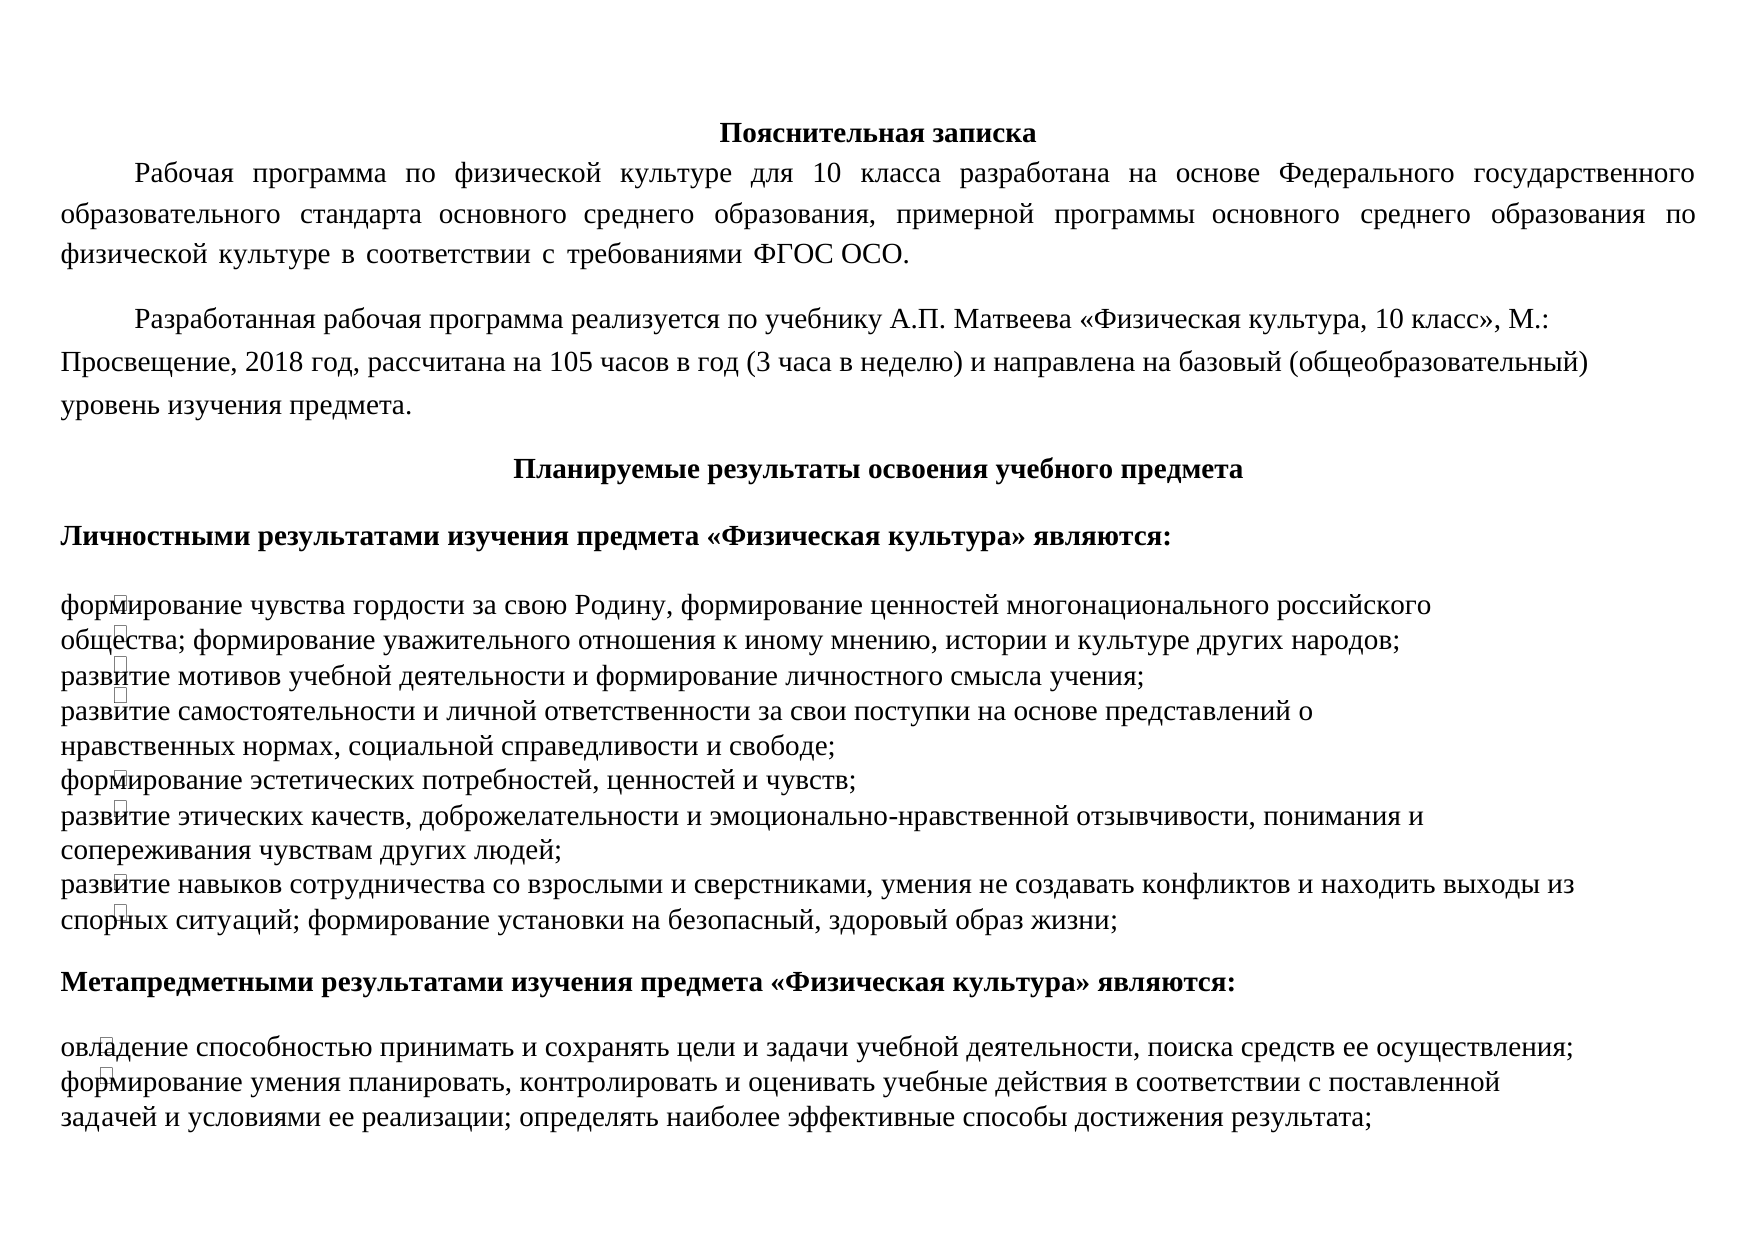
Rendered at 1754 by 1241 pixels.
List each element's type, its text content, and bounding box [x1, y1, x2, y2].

text развитие этических качеств, доброжелательности и эмоционально-нравственной отзывчивости, понимания и сопереживания чувствам других людей; [60, 798, 1594, 866]
text Метапредметными результатами изучения предмета «Физическая культура» являются: [60, 964, 1696, 998]
text овладение способностью принимать и сохранять цели и задачи учебной деятельности, поиска средств ее осуществления; [60, 1029, 1696, 1063]
text Рабочая программа по физической культуре для 10 класса разработана на основе Федерального государственного образовательного стандарта основного среднего образования, примерной программы основного среднего образования по физической культуре в соответствии с требованиями ФГОС ОСО. [60, 156, 1696, 270]
text Пояснительная записка [60, 115, 1696, 149]
text формирование чувства гордости за свою Родину, формирование ценностей многонационального российского общества; формирование уважительного отношения к иному мнению, истории и культуре других народов; [60, 587, 1441, 656]
text развитие самостоятельности и личной ответственности за свои поступки на основе представлений о нравственных нормах, социальной справедливости и свободе; [60, 693, 1472, 761]
text формирование эстетических потребностей, ценностей и чувств; [60, 762, 1696, 796]
text Разработанная рабочая программа реализуется по учебнику А.П. Матвеева «Физическая культура, 10 класс», М.: Просвещение, 2018 год, рассчитана на 105 часов в год (3 часа в неделю) и направлена на базовый (общеобразовательный) уровень изучения предмета. [60, 301, 1631, 420]
text Личностными результатами изучения предмета «Физическая культура» являются: [60, 518, 1696, 552]
text развитие мотивов учебной деятельности и формирование личностного смысла учения; [60, 658, 1696, 692]
text развитие навыков сотрудничества со взрослыми и сверстниками, умения не создавать конфликтов и находить выходы из спорных ситуаций; формирование установки на безопасный, здоровый образ жизни; [60, 867, 1660, 935]
text формирование умения планировать, контролировать и оценивать учебные действия в соответствии с поставленной задачей и условиями ее реализации; определять наиболее эффективные способы достижения результата; [60, 1064, 1602, 1133]
text Планируемые результаты освоения учебного предмета [60, 451, 1696, 485]
